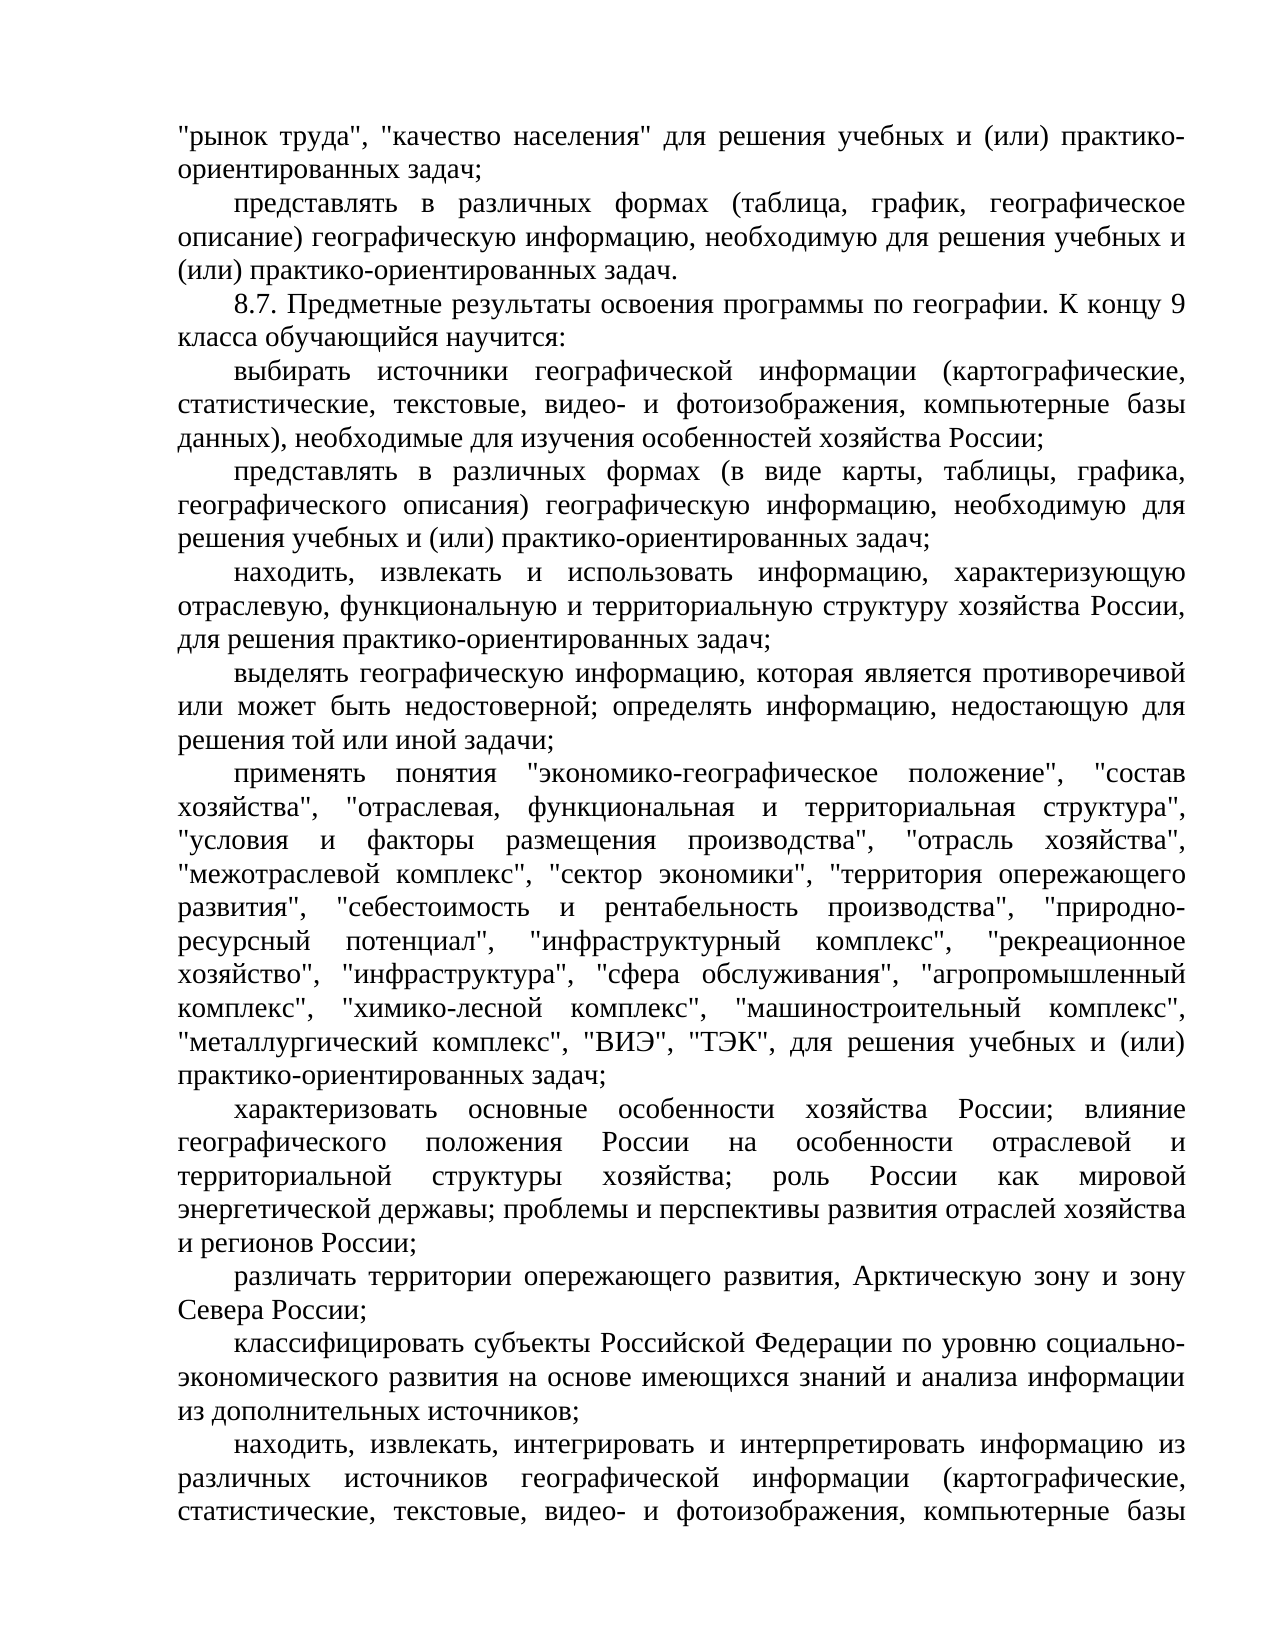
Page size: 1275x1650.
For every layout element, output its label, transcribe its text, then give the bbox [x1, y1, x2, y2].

text представлять в различных формах (таблица, график, географическое описание) географическую информацию, необходимую для решения учебных и (или) практико-ориентированных задач. [177, 185, 1186, 286]
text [177, 1426, 1186, 1527]
text классифицировать субъекты Российской Федерации по уровню социально-экономического развития на основе имеющихся знаний и анализа информации из дополнительных источников; [177, 1326, 1186, 1426]
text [177, 118, 1186, 185]
text применять понятия "экономико-географическое положение", "состав хозяйства", "отраслевая, функциональная и территориальная структура", "условия и факторы размещения производства", "отрасль хозяйства", "межотраслевой комплекс", "сектор экономики", "территория опережающего развития", "себестоимость и рентабельность производства", "природно-ресурсный потенциал", "инфраструктурный комплекс", "рекреационное хозяйство", "инфраструктура", "сфера обслуживания", "агропромышленный комплекс", "химико-лесной комплекс", "машиностроительный комплекс", "металлургический комплекс", "ВИЭ", "ТЭК", для решения учебных и (или) практико-ориентированных задач; [177, 755, 1186, 1091]
text различать территории опережающего развития, Арктическую зону и зону Севера России; [177, 1258, 1186, 1326]
text характеризовать основные особенности хозяйства России; влияние географического положения России на особенности отраслевой и территориальной структуры хозяйства; роль России как мировой энергетической державы; проблемы и перспективы развития отраслей хозяйства и регионов России; [177, 1091, 1186, 1258]
text представлять в различных формах (в виде карты, таблицы, графика, географического описания) географическую информацию, необходимую для решения учебных и (или) практико-ориентированных задач; [177, 453, 1186, 554]
text выбирать источники географической информации (картографические, статистические, текстовые, видео- и фотоизображения, компьютерные базы данных), необходимые для изучения особенностей хозяйства России; [177, 353, 1186, 453]
text находить, извлекать и использовать информацию, характеризующую отраслевую, функциональную и территориальную структуру хозяйства России, для решения практико-ориентированных задач; [177, 554, 1186, 655]
text 8.7. Предметные результаты освоения программы по географии. К концу 9 класса обучающийся научится: [177, 286, 1186, 353]
text выделять географическую информацию, которая является противоречивой или может быть недостоверной; определять информацию, недостающую для решения той или иной задачи; [177, 655, 1186, 755]
